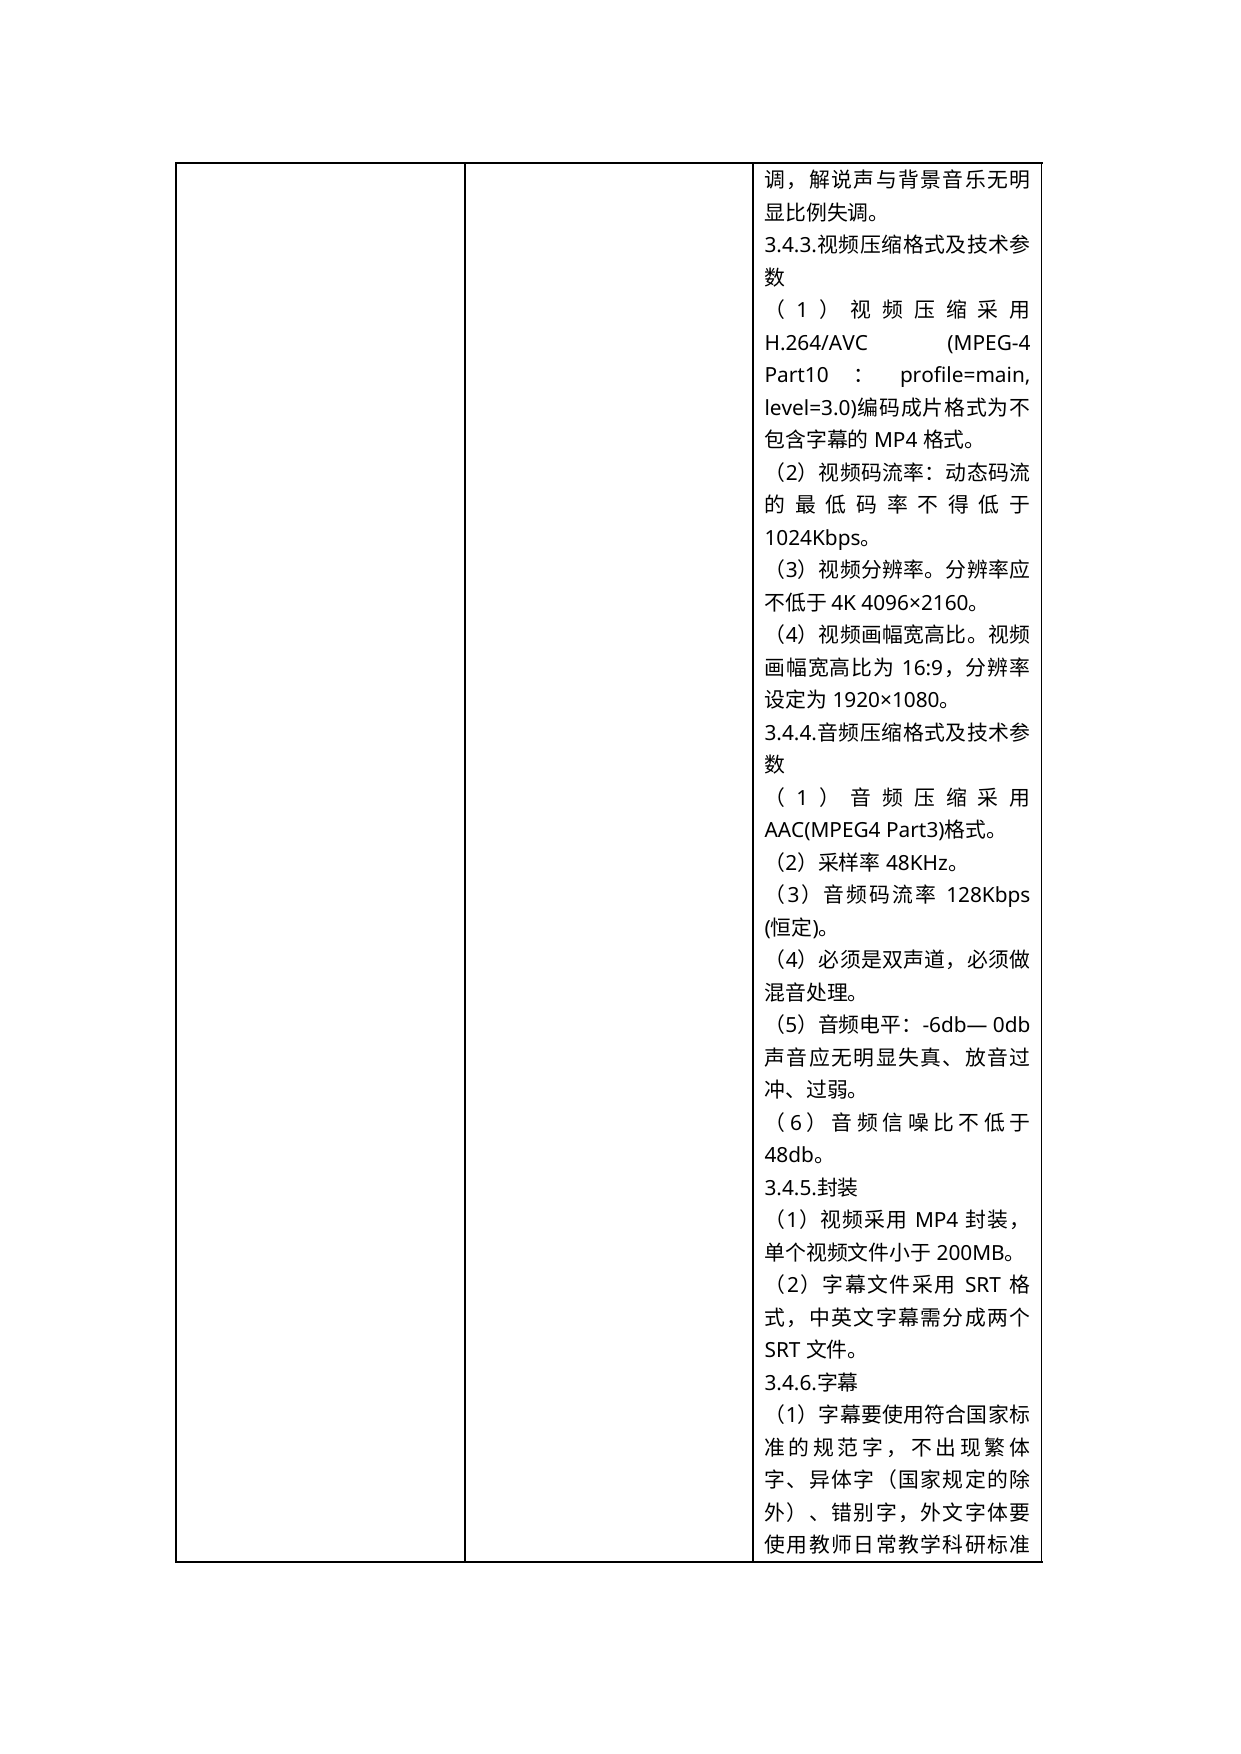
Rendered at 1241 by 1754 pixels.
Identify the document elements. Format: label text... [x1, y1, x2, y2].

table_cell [754, 164, 1041, 1561]
table_cell 1 [177, 164, 464, 1561]
table_cell [466, 164, 752, 1561]
